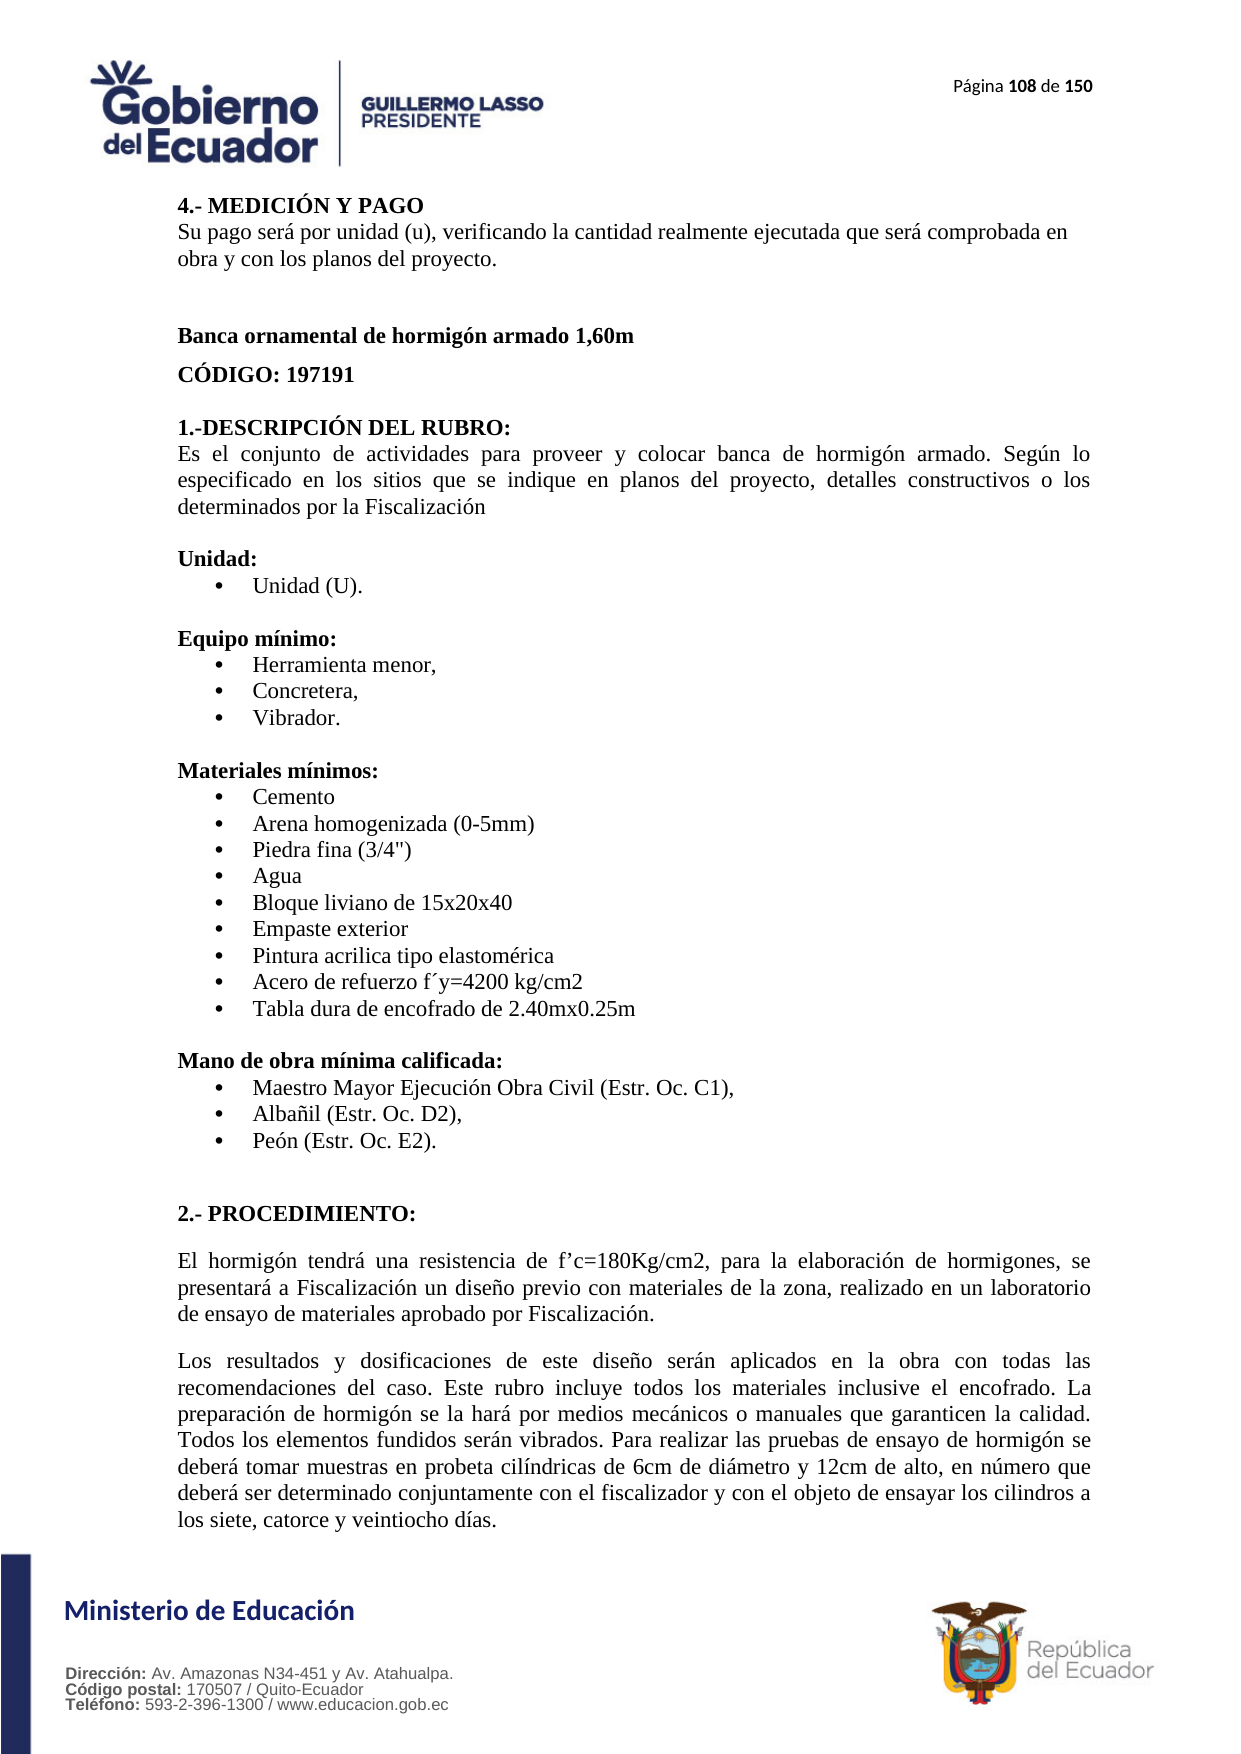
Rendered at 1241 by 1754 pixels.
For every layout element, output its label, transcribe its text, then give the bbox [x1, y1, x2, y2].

text Unidad: [177, 545, 1092, 572]
list Bloque liviano de 15x20x40 [215, 889, 1092, 915]
list Agua [215, 862, 1092, 889]
list Empaste exterior [215, 915, 1092, 942]
list Piedra fina (3/4") [215, 836, 1092, 862]
text 2.- PROCEDIMIENTO: [177, 1200, 1093, 1227]
list Arena homogenizada (0-5mm) [215, 809, 1092, 836]
picture [1, 1, 1241, 1754]
list Pintura acrilica tipo elastomérica [215, 942, 1092, 968]
text Es el conjunto de actividades para proveer y colocar banca de hormigón armado. Según lo especificado en los sitios que se indique en planos del proyecto, detalles constructivos o los determinados por la Fiscalización [177, 440, 1092, 519]
list Herramienta menor, [215, 651, 1092, 677]
list Vibrador. [215, 704, 1092, 730]
text 4.- MEDICIÓN Y PAGO [177, 192, 1092, 218]
text Los resultados y dosificaciones de este diseño serán aplicados en la obra con todas las recomendaciones del caso. Este rubro incluye todos los materiales inclusive el encofrado. La preparación de hormigón se la hará por medios mecánicos o manuales que garanticen la calidad. Todos los elementos fundidos serán vibrados. Para realizar las pruebas de ensayo de hormigón se deberá tomar muestras en probeta cilíndricas de 6cm de diámetro y 12cm de alto, en número que deberá ser determinado conjuntamente con el fiscalizador y con el objeto de ensayar los cilindros a los siete, catorce y veintiocho días. [177, 1347, 1093, 1532]
subtitle Banca ornamental de hormigón armado 1,60m [177, 322, 1092, 348]
list Tabla dura de encofrado de 2.40mx0.25m [215, 995, 1092, 1021]
list Unidad (U). [215, 572, 1092, 598]
list Peón (Estr. Oc. E2). [215, 1127, 1092, 1153]
text Mano de obra mínima calificada: [177, 1047, 1092, 1074]
text 1.-DESCRIPCIÓN DEL RUBRO: [177, 414, 1092, 440]
list Acero de refuerzo f´y=4200 kg/cm2 [215, 968, 1092, 995]
text El hormigón tendrá una resistencia de f’c=180Kg/cm2, para la elaboración de hormigones, se presentará a Fiscalización un diseño previo con materiales de la zona, realizado en un laboratorio de ensayo de materiales aprobado por Fiscalización. [177, 1248, 1093, 1327]
list Maestro Mayor Ejecución Obra Civil (Estr. Oc. C1), [215, 1074, 1092, 1100]
text Materiales mínimos: [177, 757, 1092, 783]
list Cemento [215, 783, 1092, 809]
text Su pago será por unidad (u), verificando la cantidad realmente ejecutada que será comprobada en obra y con los planos del proyecto. [177, 218, 1092, 271]
text CÓDIGO: 197191 [177, 361, 1092, 387]
text Equipo mínimo: [177, 624, 1092, 651]
list Albañil (Estr. Oc. D2), [215, 1100, 1092, 1127]
list Concretera, [215, 677, 1092, 704]
